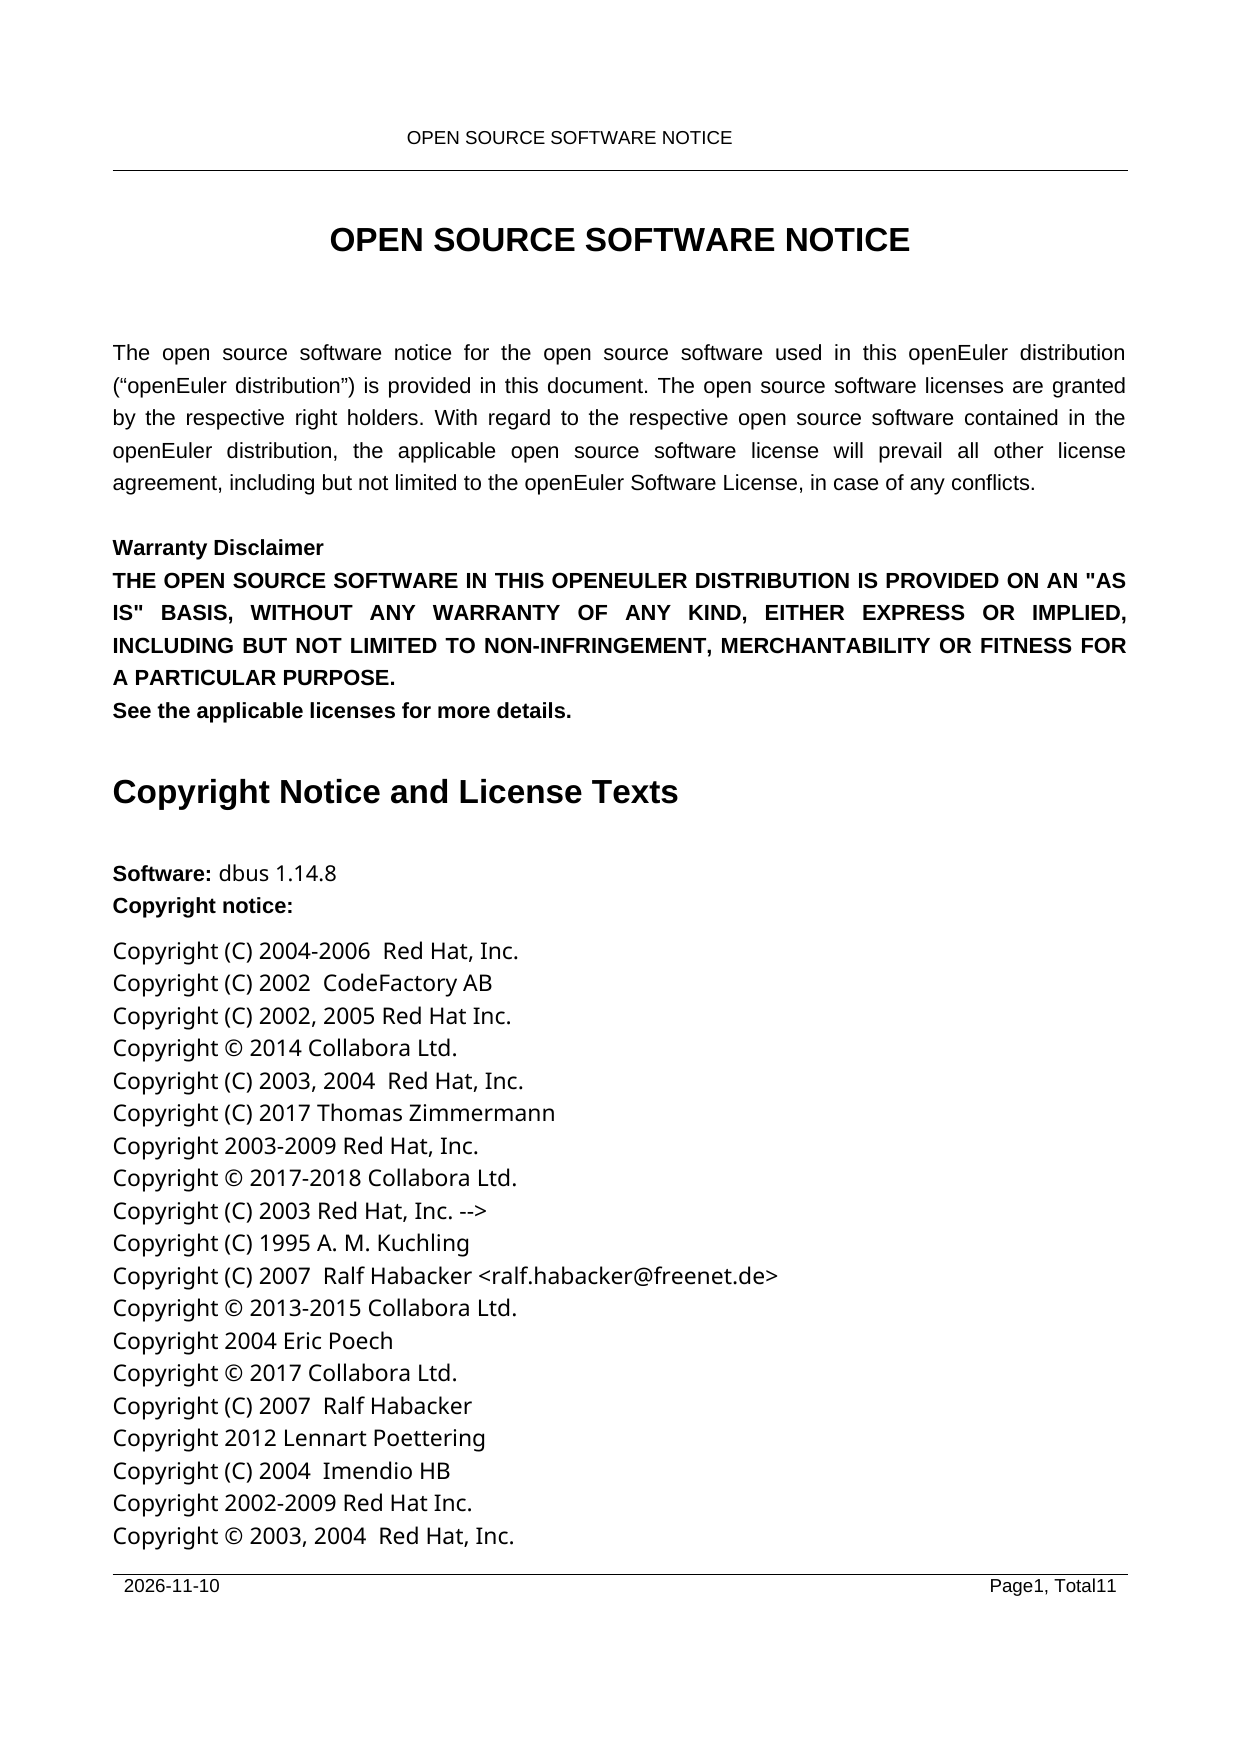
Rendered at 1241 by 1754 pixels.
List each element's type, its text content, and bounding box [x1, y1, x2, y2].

text OPEN SOURCE SOFTWARE NOTICE [112, 206, 1128, 271]
text Warranty Disclaimer [112, 531, 1128, 564]
title Software: dbus 1.14.8 [112, 856, 1128, 889]
text Copyright Notice and License Texts [112, 759, 1128, 824]
text The open source software notice for the open source software used in this openEuler distribution (“openEuler distribution”) is provided in this document. The open source software licenses are granted by the respective right holders. With regard to the respective open source software contained in the openEuler distribution, the applicable open source software license will prevail all other license agreement, including but not limited to the openEuler Software License, in case of any conflicts. [112, 336, 1128, 499]
text Copyright notice: [112, 889, 1128, 921]
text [112, 934, 1128, 1551]
text THE OPEN SOURCE SOFTWARE IN THIS OPENEULER DISTRIBUTION IS PROVIDED ON AN "AS IS" BASIS, WITHOUT ANY WARRANTY OF ANY KIND, EITHER EXPRESS OR IMPLIED, INCLUDING BUT NOT LIMITED TO NON-INFRINGEMENT, MERCHANTABILITY OR FITNESS FOR A PARTICULAR PURPOSE. See the applicable licenses for more details. [112, 564, 1128, 726]
